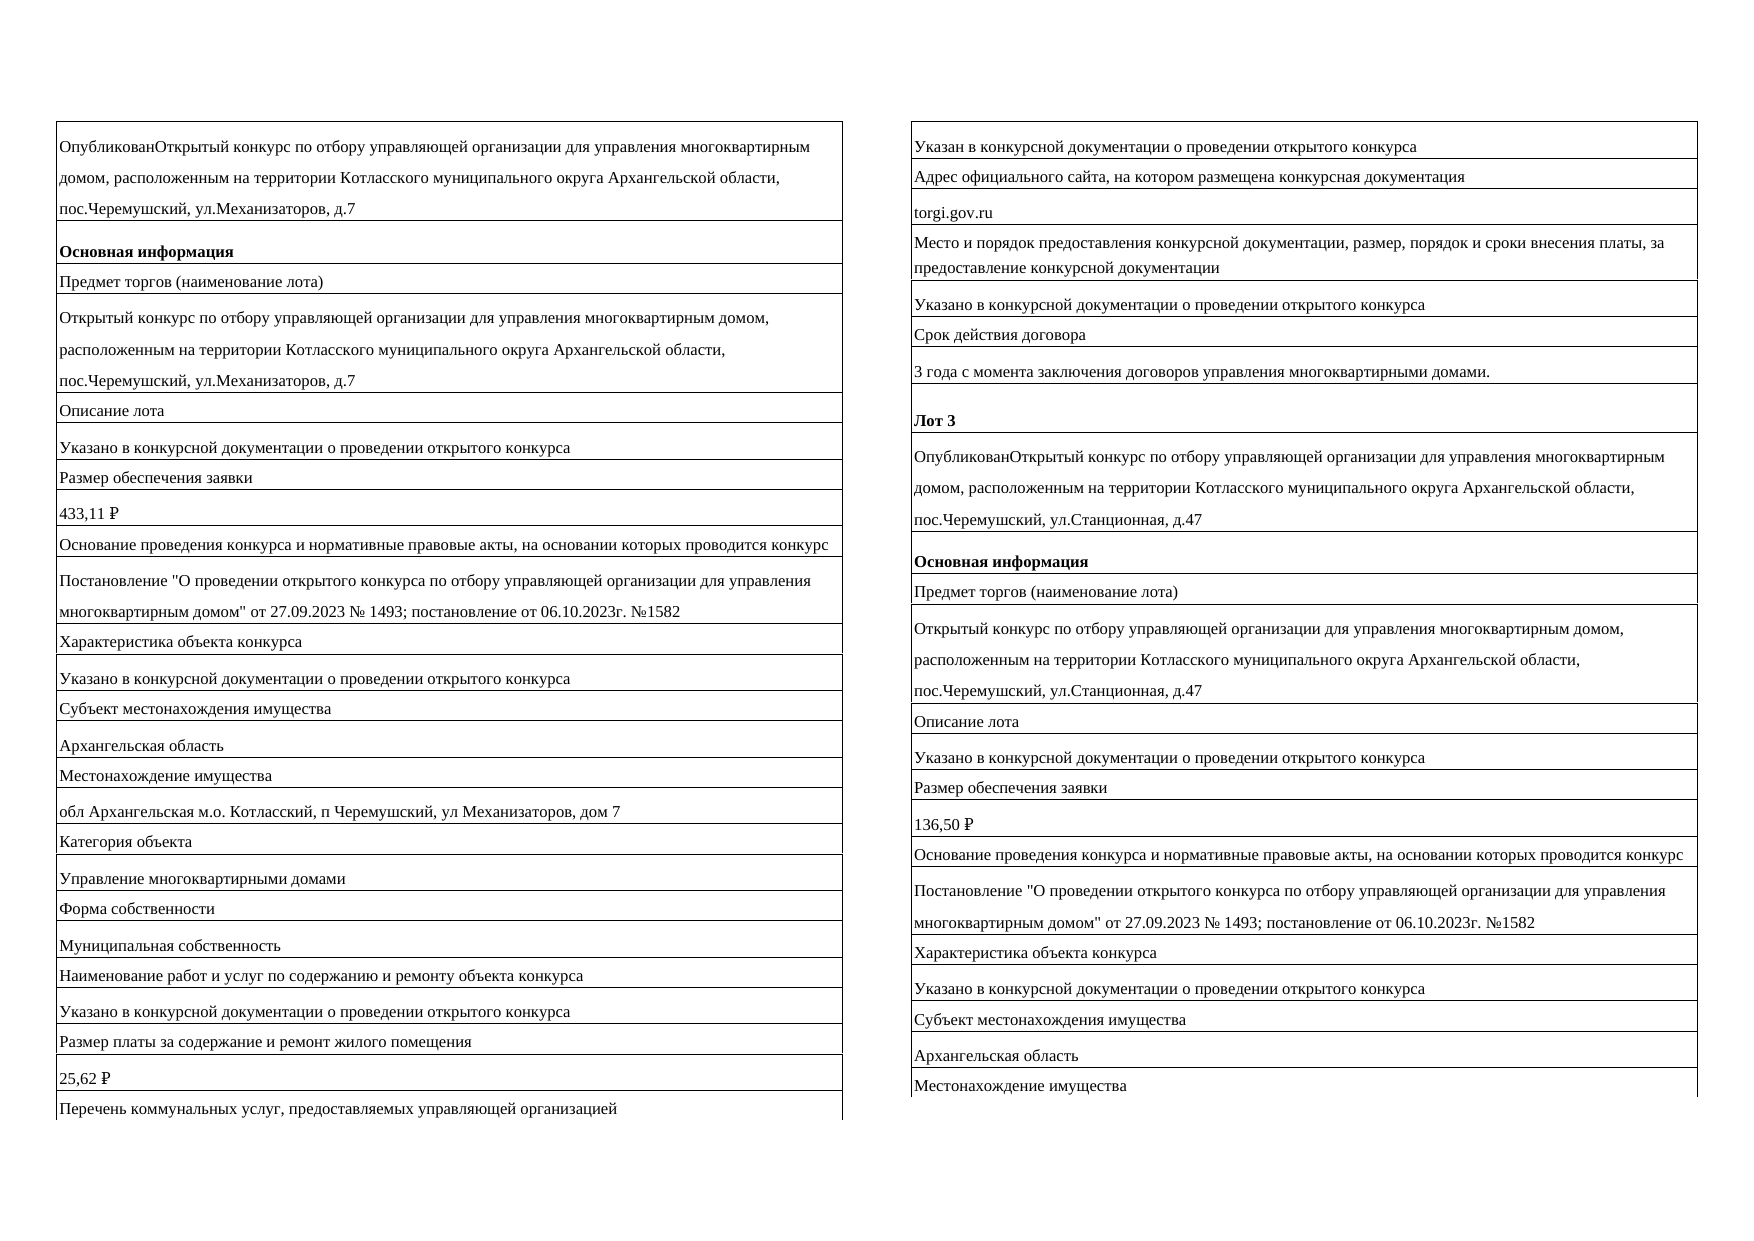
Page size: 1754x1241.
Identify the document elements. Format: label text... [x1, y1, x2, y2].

text torgi.gov.ru [912, 189, 1697, 224]
text Указано в конкурсной документации о проведении открытого конкурса [912, 281, 1697, 316]
text Основание проведения конкурса и нормативные правовые акты, на основании которых проводится конкурс [912, 837, 1697, 866]
text Местонахождение имущества [57, 758, 842, 787]
text Наименование работ и услуг по содержанию и ремонту объекта конкурса [57, 958, 842, 987]
text ОпубликованОткрытый конкурс по отбору управляющей организации для управления многоквартирным домом, расположенным на территории Котласского муниципального округа Архангельской области, пос.Черемушский, ул.Механизаторов, д.7 [57, 122, 842, 220]
text Предмет торгов (наименование лота) [57, 264, 842, 293]
text Указано в конкурсной документации о проведении открытого конкурса [57, 655, 842, 690]
text Размер обеспечения заявки [912, 770, 1697, 799]
text Перечень коммунальных услуг, предоставляемых управляющей организацией [57, 1091, 842, 1120]
text Характеристика объекта конкурса [57, 624, 842, 653]
text Основная информация [912, 532, 1697, 573]
text Категория объекта [57, 824, 842, 853]
text Срок действия договора [912, 317, 1697, 346]
text Архангельская область [57, 721, 842, 757]
text Указано в конкурсной документации о проведении открытого конкурса [912, 965, 1697, 1000]
text Архангельская область [912, 1032, 1697, 1067]
text Основная информация [57, 221, 842, 263]
text Указано в конкурсной документации о проведении открытого конкурса [912, 734, 1697, 769]
text 136,50 ₽ [912, 800, 1697, 836]
text Предмет торгов (наименование лота) [912, 574, 1697, 603]
text Размер обеспечения заявки [57, 460, 842, 489]
text Субъект местонахождения имущества [912, 1001, 1697, 1031]
text Место и порядок предоставления конкурсной документации, размер, порядок и сроки внесения платы, за предоставление конкурсной документации [912, 225, 1697, 279]
text Указано в конкурсной документации о проведении открытого конкурса [57, 988, 842, 1023]
text Лот 3 [912, 384, 1697, 432]
text Открытый конкурс по отбору управляющей организации для управления многоквартирным домом, расположенным на территории Котласского муниципального округа Архангельской области, пос.Черемушский, ул.Станционная, д.47 [912, 605, 1697, 702]
text Субъект местонахождения имущества [57, 691, 842, 720]
text Открытый конкурс по отбору управляющей организации для управления многоквартирным домом, расположенным на территории Котласского муниципального округа Архангельской области, пос.Черемушский, ул.Механизаторов, д.7 [57, 294, 842, 392]
text ОпубликованОткрытый конкурс по отбору управляющей организации для управления многоквартирным домом, расположенным на территории Котласского муниципального округа Архангельской области, пос.Черемушский, ул.Станционная, д.47 [912, 433, 1697, 531]
text Муниципальная собственность [57, 921, 842, 957]
text 3 года с момента заключения договоров управления многоквартирными домами. [912, 347, 1697, 383]
text Характеристика объекта конкурса [912, 935, 1697, 964]
text обл Архангельская м.о. Котласский, п Черемушский, ул Механизаторов, дом 7 [57, 788, 842, 823]
text Основание проведения конкурса и нормативные правовые акты, на основании которых проводится конкурс [57, 526, 842, 556]
text Указано в конкурсной документации о проведении открытого конкурса [57, 423, 842, 459]
text Местонахождение имущества [912, 1068, 1697, 1097]
text Форма собственности [57, 891, 842, 920]
text Описание лота [57, 393, 842, 422]
text Размер платы за содержание и ремонт жилого помещения [57, 1024, 842, 1053]
text Описание лота [912, 704, 1697, 733]
text Адрес официального сайта, на котором размещена конкурсная документация [912, 159, 1697, 188]
text Указан в конкурсной документации о проведении открытого конкурса [912, 122, 1697, 158]
text Управление многоквартирными домами [57, 855, 842, 890]
text 433,11 ₽ [57, 490, 842, 525]
text 25,62 ₽ [57, 1055, 842, 1090]
